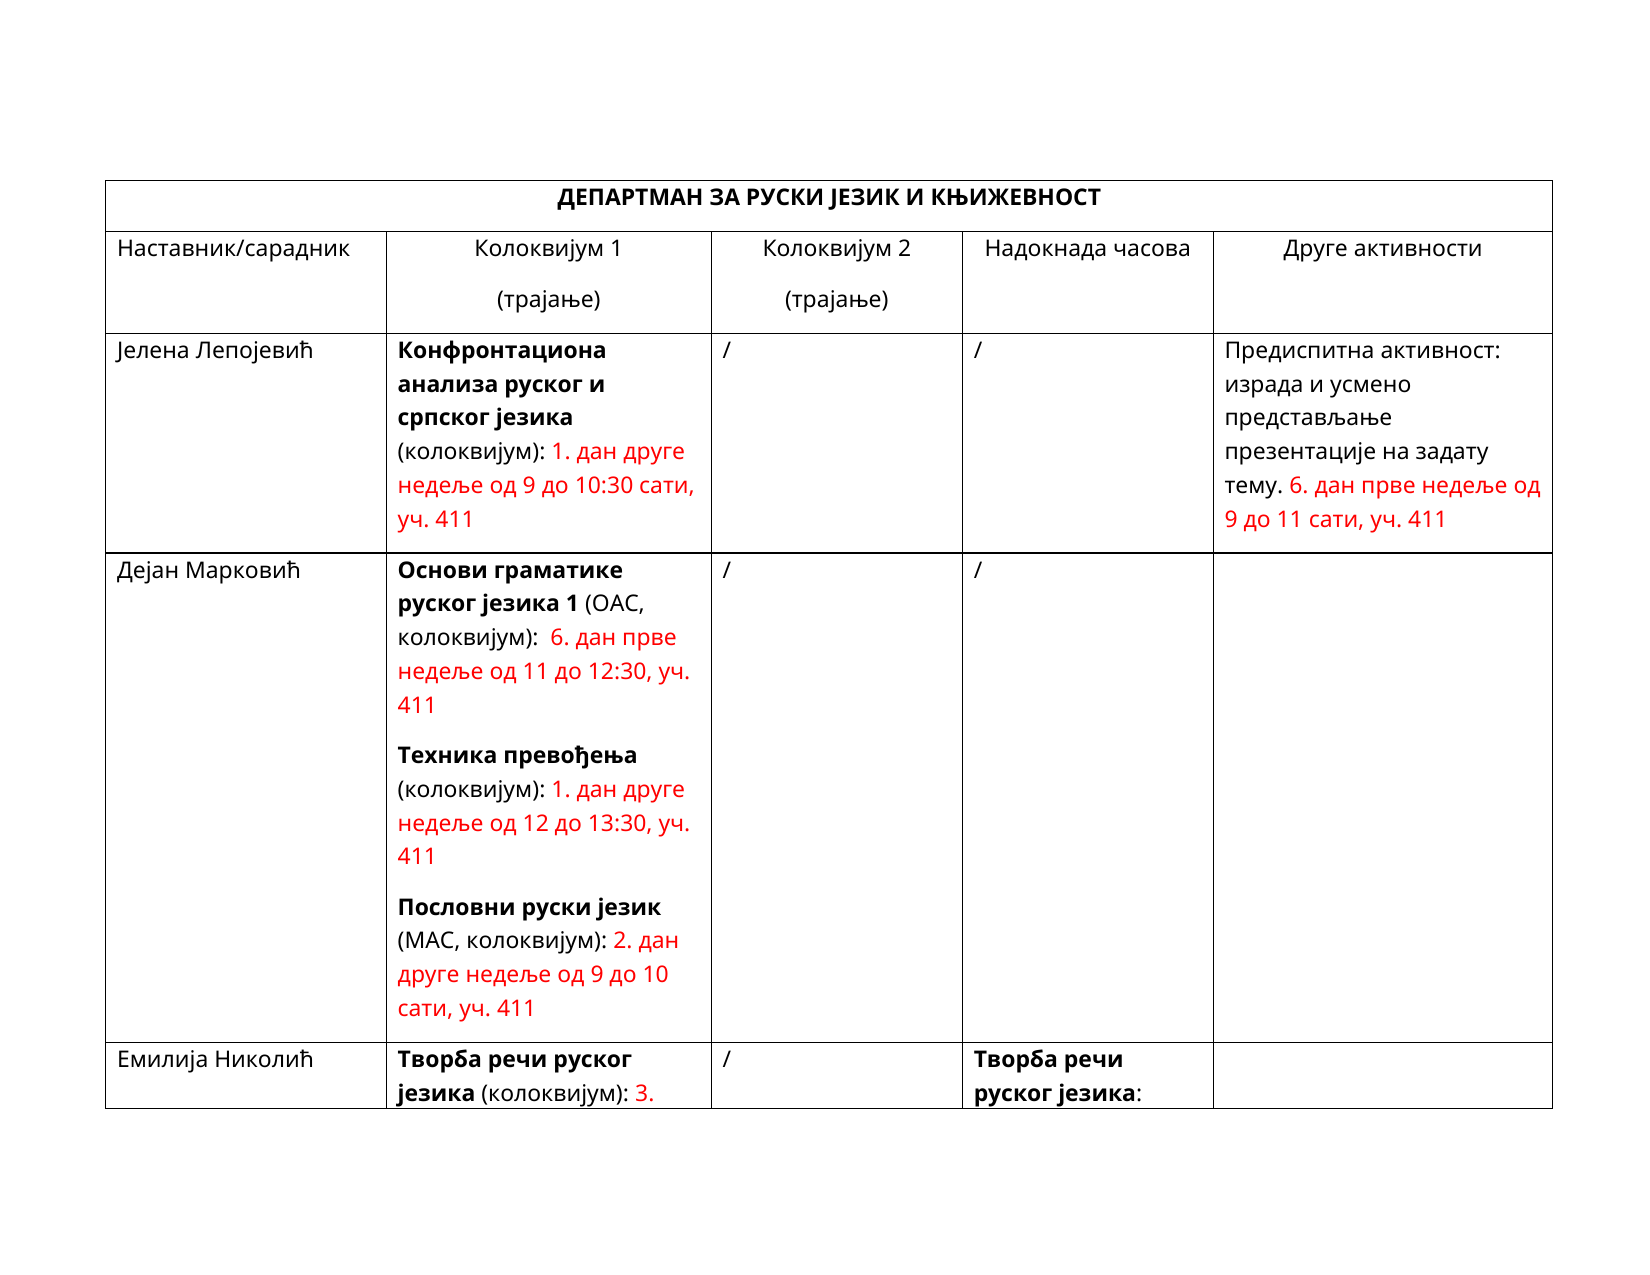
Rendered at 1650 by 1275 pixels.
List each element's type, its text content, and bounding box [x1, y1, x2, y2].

table_header ДЕПАРТМАН ЗА РУСКИ ЈЕЗИК И КЊИЖЕВНОСТ [106, 181, 1552, 231]
table_cell Друге активности [1214, 232, 1552, 333]
table_cell [1214, 1043, 1552, 1108]
table_cell Колоквијум 2 (трајање) [712, 232, 962, 333]
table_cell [963, 1043, 1213, 1108]
table_cell Конфронтациона анализа руског и српског језика (колоквијум): 1. дан друге недеље од 9 до 10:30 сати, уч. 411 [387, 334, 711, 552]
table_cell / [712, 1043, 962, 1108]
table_cell Основи граматике руског језика 1 (ОАС, колоквијум): 6. дан прве недеље од 11 до 12:30, уч. 411 Техника превођења (колоквијум): 1. дан друге недеље од 12 до 13:30, уч. 411 Пословни руски језик (МАС, колоквијум): 2. дан друге недеље од 9 до 10 сати, уч. 411 [387, 554, 711, 1042]
table_cell Јелена Лепојевић [106, 334, 386, 552]
table_cell Надокнада часова [963, 232, 1213, 333]
table_cell Наставник/сарадник [106, 232, 386, 333]
table_cell [1214, 554, 1552, 1042]
table_cell / [963, 554, 1213, 1042]
table_cell Колоквијум 1 (трајање) [387, 232, 711, 333]
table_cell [387, 1043, 711, 1108]
table_cell Дејан Марковић [106, 554, 386, 1042]
table_cell Предиспитна активност: израда и усмено представљање презентације на задату тему. 6. дан прве недеље од 9 до 11 сати, уч. 411 [1214, 334, 1552, 552]
table_cell / [712, 554, 962, 1042]
table_cell / [712, 334, 962, 552]
table_cell Емилија Николић [106, 1043, 386, 1108]
table_cell / [963, 334, 1213, 552]
